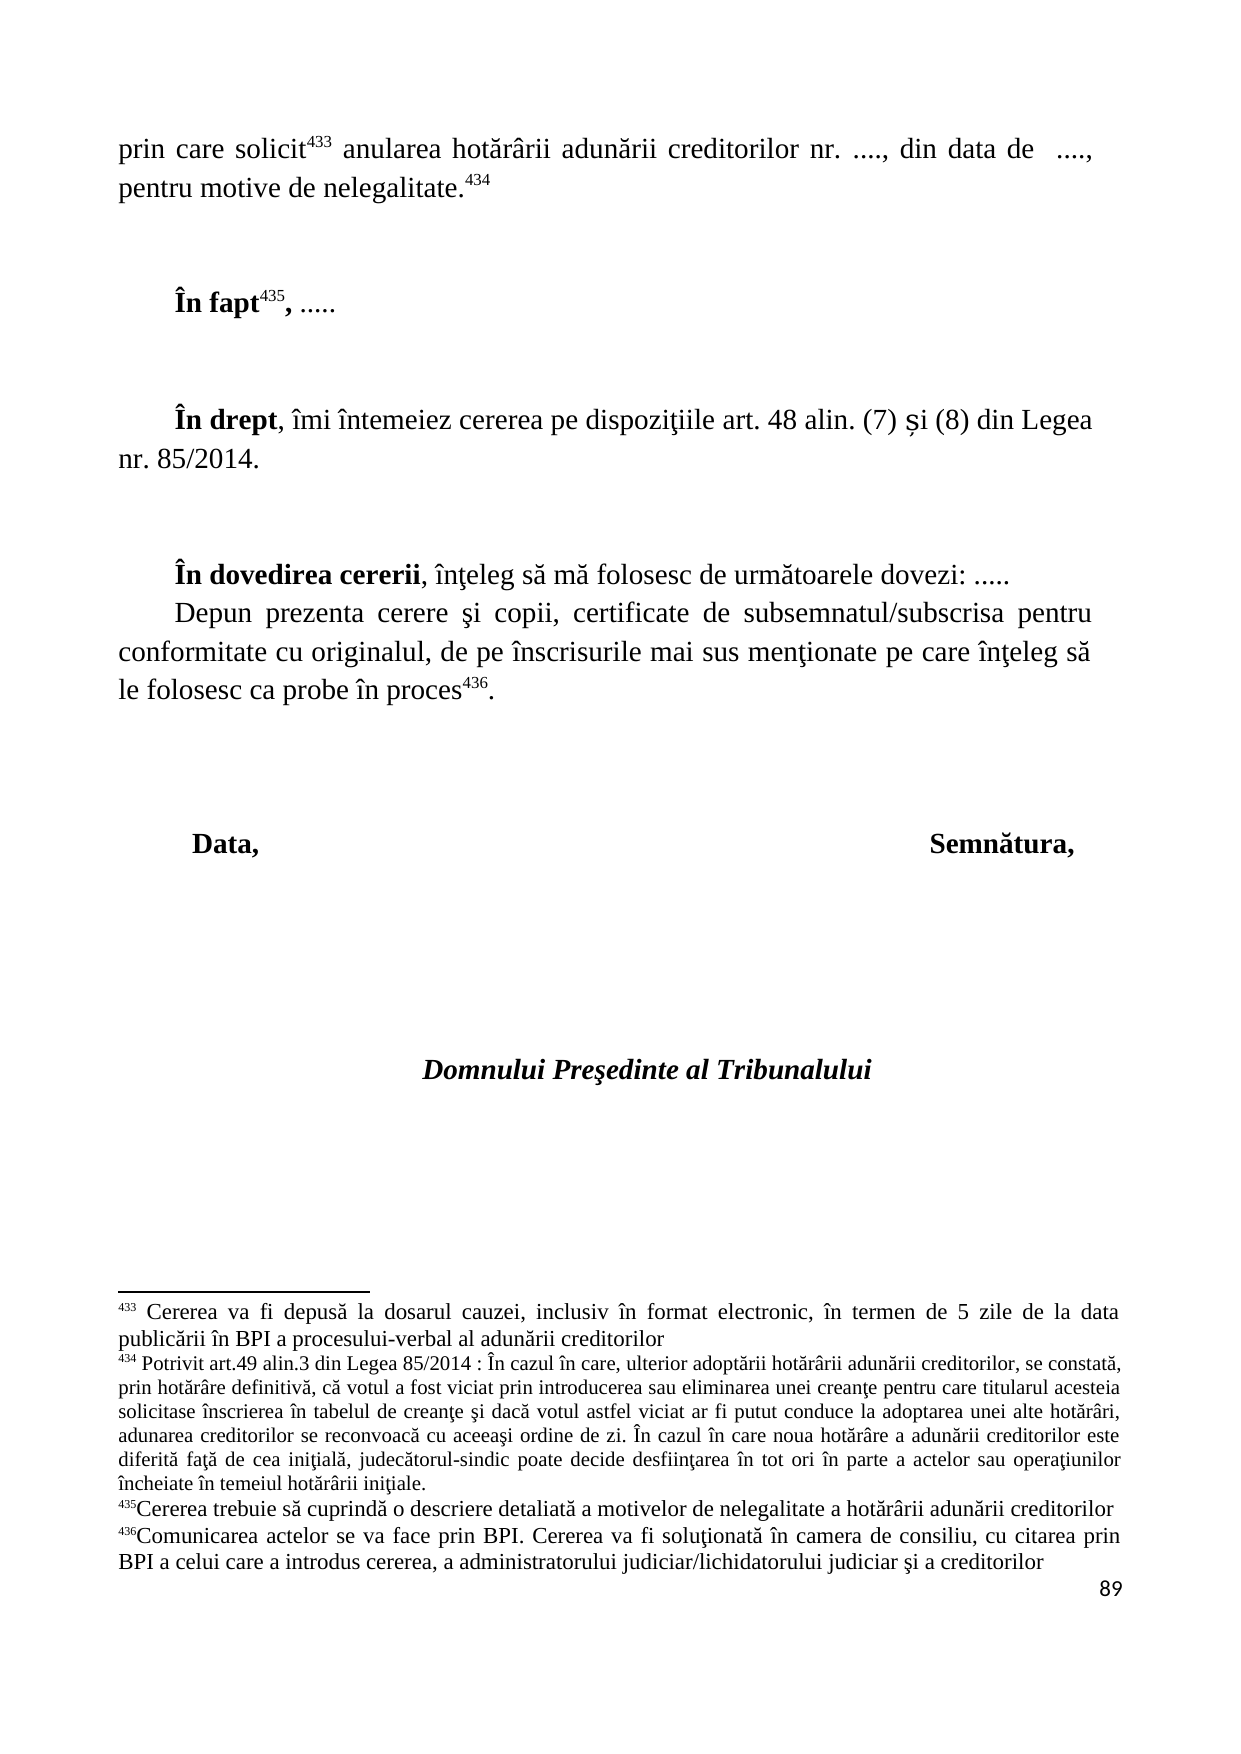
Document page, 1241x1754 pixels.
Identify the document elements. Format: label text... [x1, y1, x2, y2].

text În drept, îmi întemeiez cererea pe dispoziţiile art. 48 alin. (7) și (8) din Legea nr. 85/2014. [118, 401, 1093, 475]
text Depun prezenta cerere şi copii, certificate de subsemnatul/subscrisa pentru conformitate cu originalul, de pe înscrisurile mai sus menţionate pe care înţeleg să le folosesc ca probe în proces. [118, 595, 1093, 706]
text Domnului Preşedinte al Tribunalului [118, 1052, 1122, 1086]
text prin care solicit anularea hotărârii adunării creditorilor nr. ...., din data de ...., pentru motive de nelegalitate. [118, 131, 1093, 203]
text Data, Semnătura, [118, 827, 1093, 860]
text În fapt, ..... [118, 285, 1093, 319]
text În dovedirea cererii, înţeleg să mă folosesc de următoarele dovezi: ..... [118, 557, 1093, 590]
